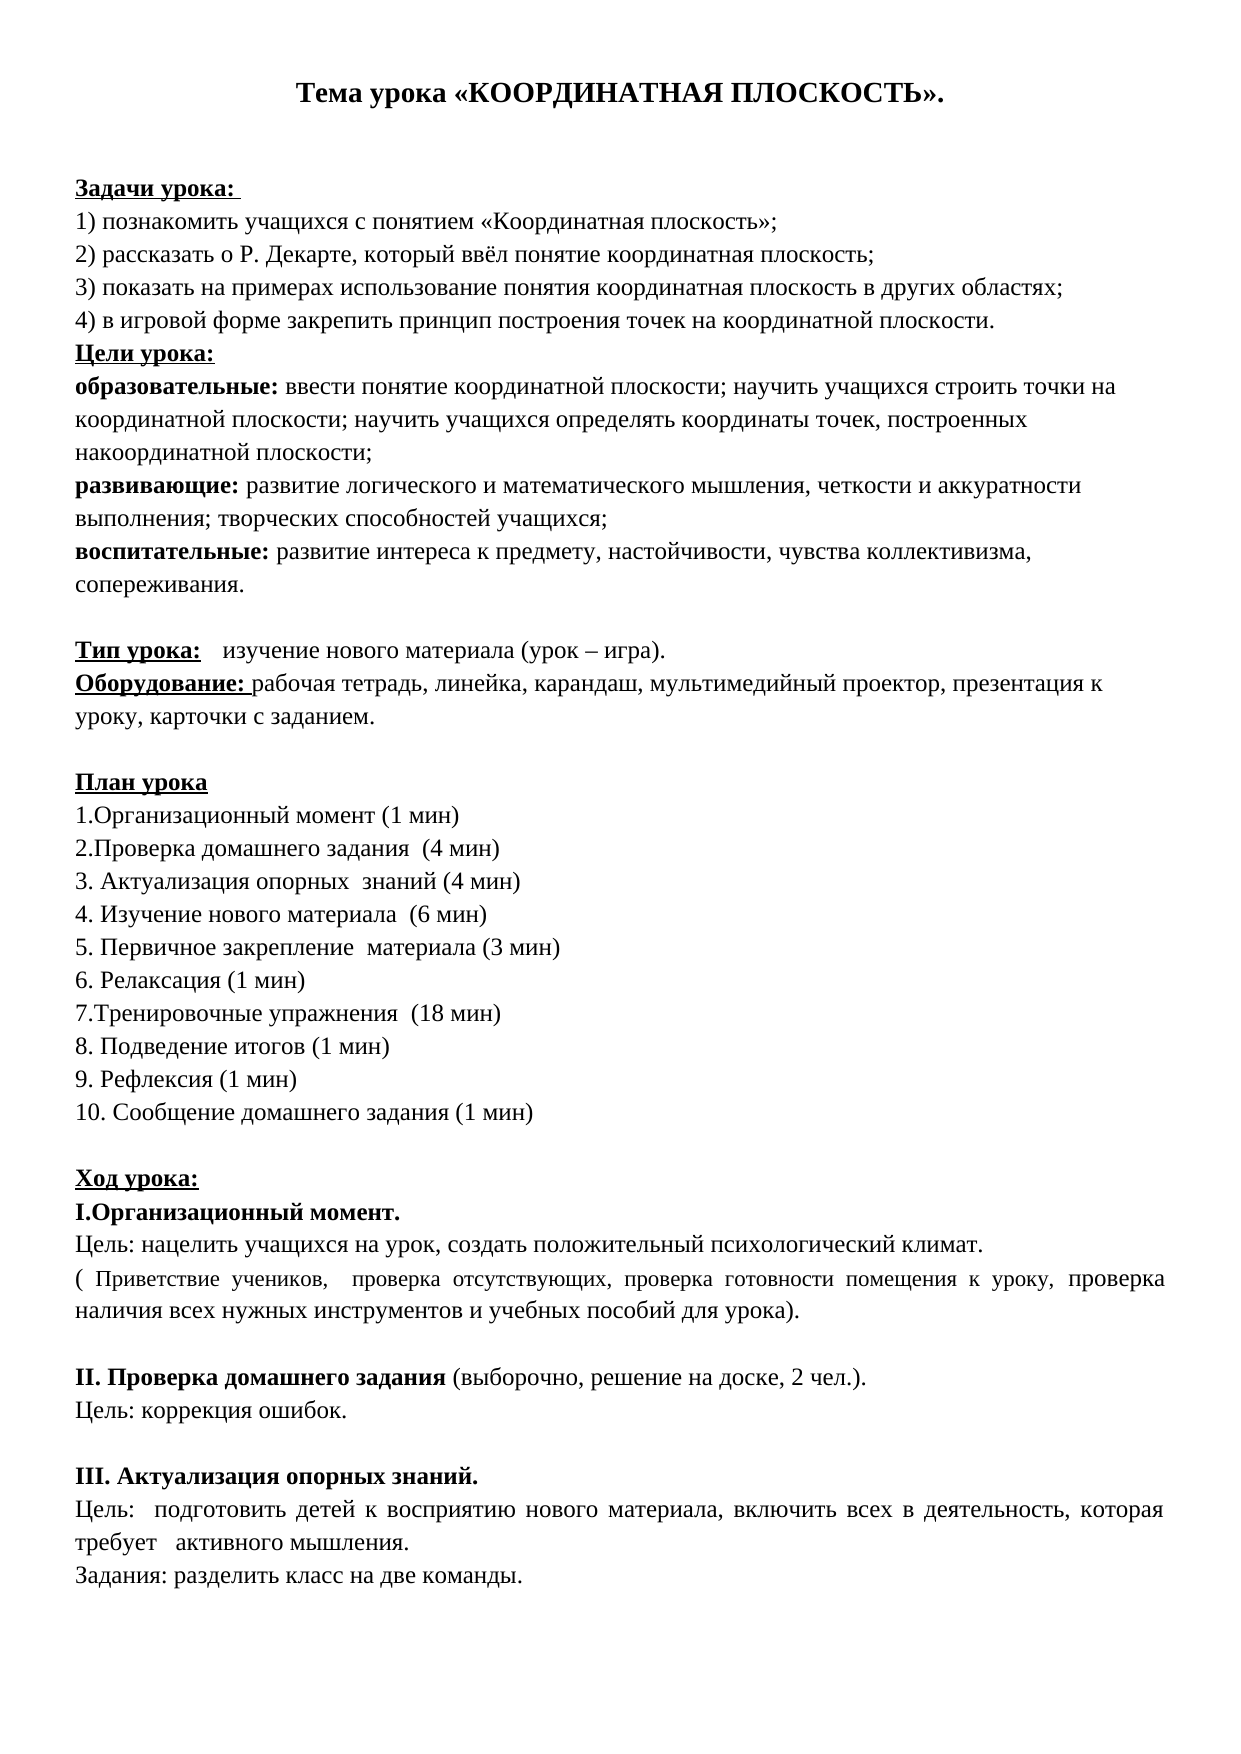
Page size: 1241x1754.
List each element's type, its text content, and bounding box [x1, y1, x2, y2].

text образовательные: ввести понятие координатной плоскости; научить учащихся строить точки на координатной плоскости; научить учащихся определять координаты точек, построенных накоординатной плоскости; [75, 371, 1165, 466]
text 2.Проверка домашнего задания (4 мин) [75, 833, 1165, 862]
text Цель: подготовить детей к восприятию нового материала, включить всех в деятельность, которая требует активного мышления. [75, 1494, 1165, 1556]
text Цель: коррекция ошибок. [75, 1395, 1165, 1423]
text 8. Подведение итогов (1 мин) [75, 1031, 1165, 1060]
text 7.Тренировочные упражнения (18 мин) [75, 998, 1165, 1027]
text III. Актуализация опорных знаний. [75, 1461, 1165, 1489]
text Тема урока «КООРДИНАТНАЯ ПЛОСКОСТЬ». [75, 75, 1165, 108]
text Тип урока: изучение нового материала (урок – игра). [75, 635, 1165, 664]
text 3. Актуализация опорных знаний (4 мин) [75, 866, 1165, 895]
text развивающие: развитие логического и математического мышления, четкости и аккуратности выполнения; творческих способностей учащихся; [75, 470, 1165, 532]
text Оборудование: рабочая тетрадь, линейка, карандаш, мультимедийный проектор, презентация к уроку, карточки с заданием. [75, 668, 1165, 730]
text 5. Первичное закрепление материала (3 мин) [75, 932, 1165, 961]
text Ход урока: [75, 1163, 1165, 1192]
text ( Приветствие учеников, проверка отсутствующих, проверка готовности помещения к уроку, проверка наличия всех нужных инструментов и учебных пособий для урока). [75, 1263, 1165, 1324]
text Задачи урока: [75, 173, 1165, 202]
text 6. Релаксация (1 мин) [75, 965, 1165, 994]
text 1) познакомить учащихся с понятием «Координатная плоскость»; [75, 206, 1165, 235]
text 9. Рефлексия (1 мин) [75, 1064, 1165, 1093]
text I.Организационный момент. [75, 1197, 1165, 1225]
text Цели урока: [75, 338, 1165, 367]
text План урока [75, 767, 1165, 796]
text 4) в игровой форме закрепить принцип построения точек на координатной плоскости. [75, 305, 1165, 334]
text Цель: нацелить учащихся на урок, создать положительный психологический климат. [75, 1229, 1165, 1258]
text 3) показать на примерах использование понятия координатная плоскость в других областях; [75, 272, 1165, 301]
text Задания: разделить класс на две команды. [75, 1560, 1165, 1588]
text 4. Изучение нового материала (6 мин) [75, 899, 1165, 928]
text II. Проверка домашнего задания (выборочно, решение на доске, 2 чел.). [75, 1362, 1165, 1390]
text 2) рассказать о Р. Декарте, который ввёл понятие координатная плоскость; [75, 239, 1165, 268]
text 10. Сообщение домашнего задания (1 мин) [75, 1097, 1165, 1126]
text 1.Организационный момент (1 мин) [75, 800, 1165, 829]
text воспитательные: развитие интереса к предмету, настойчивости, чувства коллективизма, сопереживания. [75, 536, 1165, 598]
